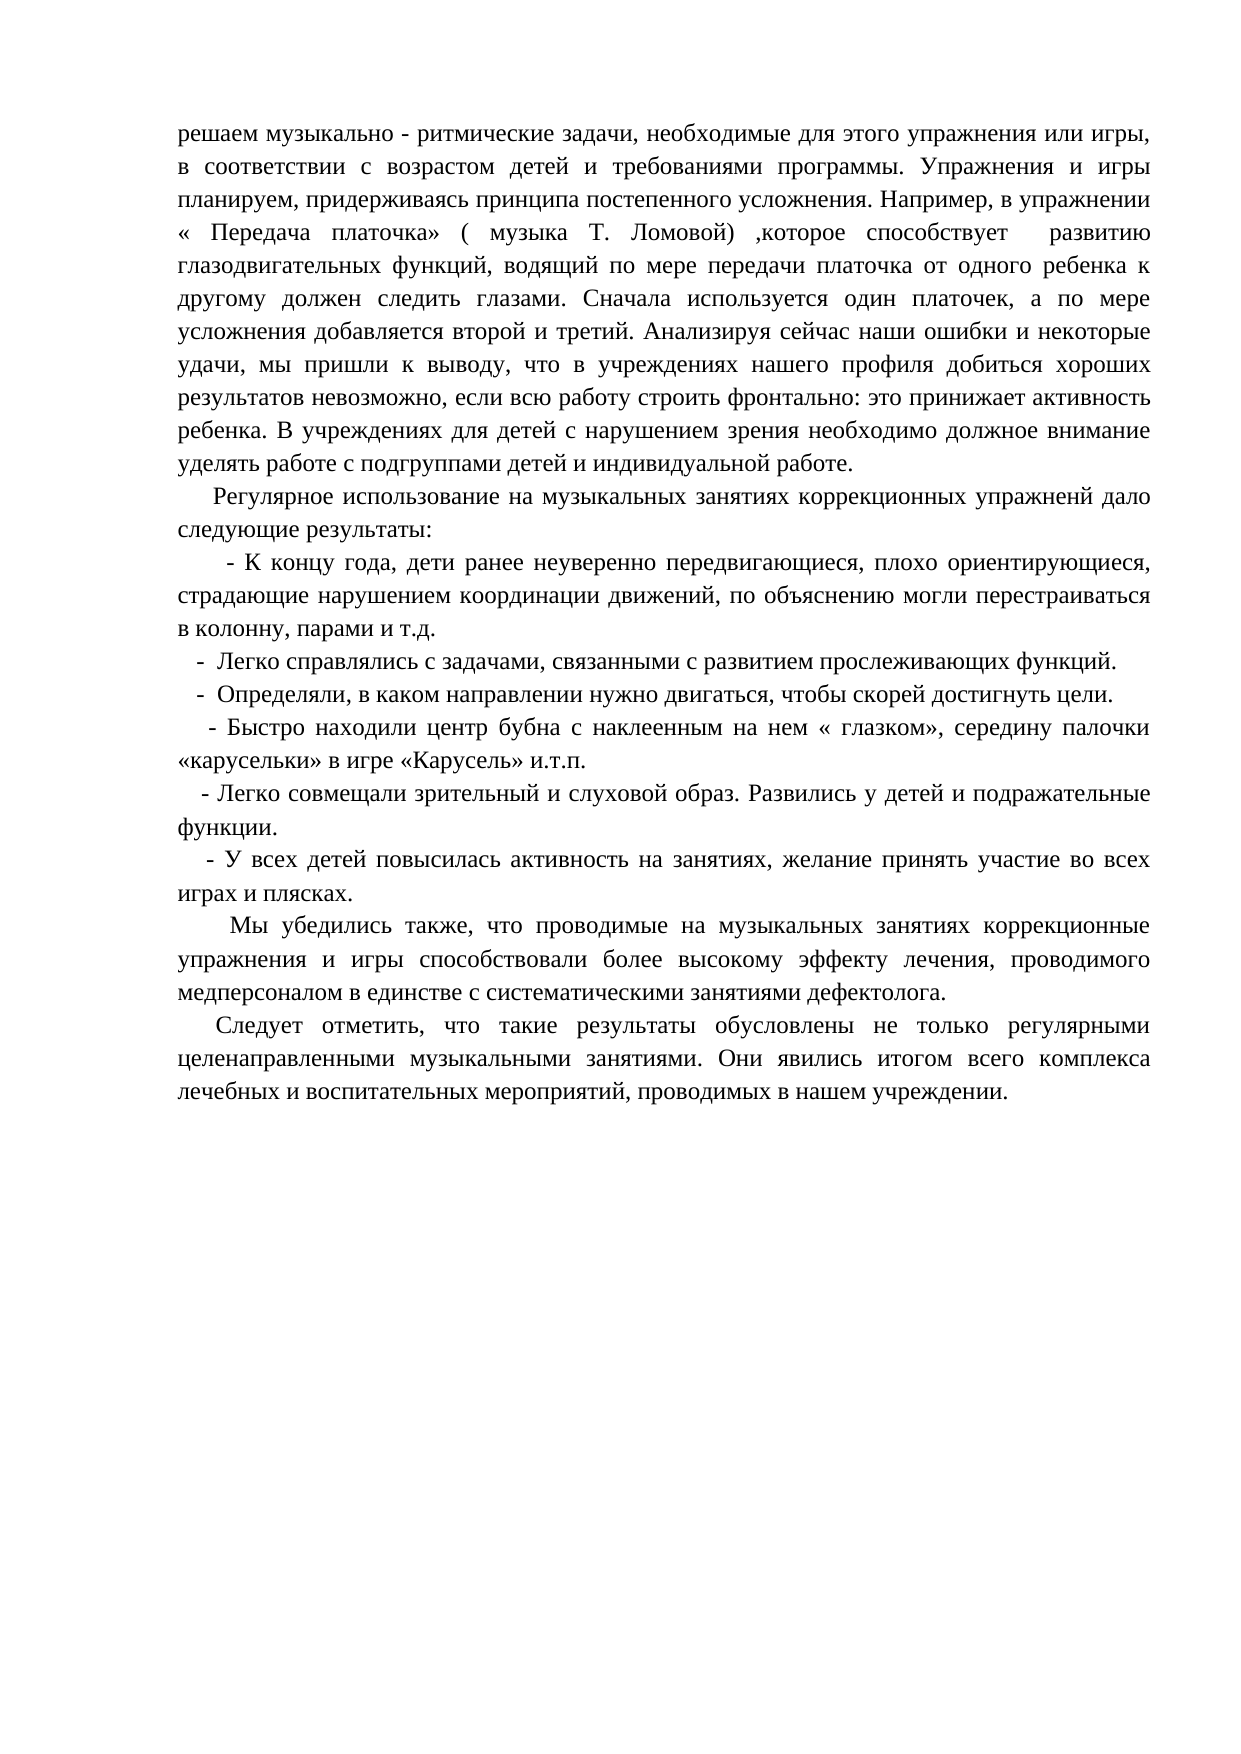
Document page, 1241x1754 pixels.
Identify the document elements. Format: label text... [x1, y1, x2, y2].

text Регулярное использование на музыкальных занятиях коррекционных упражненй дало следующие результаты: [177, 481, 1152, 543]
text - Быстро находили центр бубна с наклеенным на нем « глазком», середину палочки «карусельки» в игре «Карусель» и.т.п. [177, 712, 1152, 774]
text - Легко совмещали зрительный и слуховой образ. Развились у детей и подражательные функции. [177, 778, 1152, 840]
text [177, 118, 1152, 477]
text Следует отметить, что такие результаты обусловлены не только регулярными целенаправленными музыкальными занятиями. Они явились итогом всего комплекса лечебных и воспитательных мероприятий, проводимых в нашем учреждении. [177, 1010, 1152, 1104]
text Мы убедились также, что проводимые на музыкальных занятиях коррекционные упражнения и игры способствовали более высокому эффекту лечения, проводимого медперсоналом в единстве с систематическими занятиями дефектолога. [177, 911, 1152, 1005]
text - Определяли, в каком направлении нужно двигаться, чтобы скорей достигнуть цели. [177, 679, 1152, 708]
text - У всех детей повысилась активность на занятиях, желание принять участие во всех играх и плясках. [177, 844, 1152, 906]
text - К концу года, дети ранее неуверенно передвигающиеся, плохо ориентирующиеся, страдающие нарушением координации движений, по объяснению могли перестраиваться в колонну, парами и т.д. [177, 547, 1152, 642]
text - Легко справлялись с задачами, связанными с развитием прослеживающих функций. [177, 646, 1152, 675]
